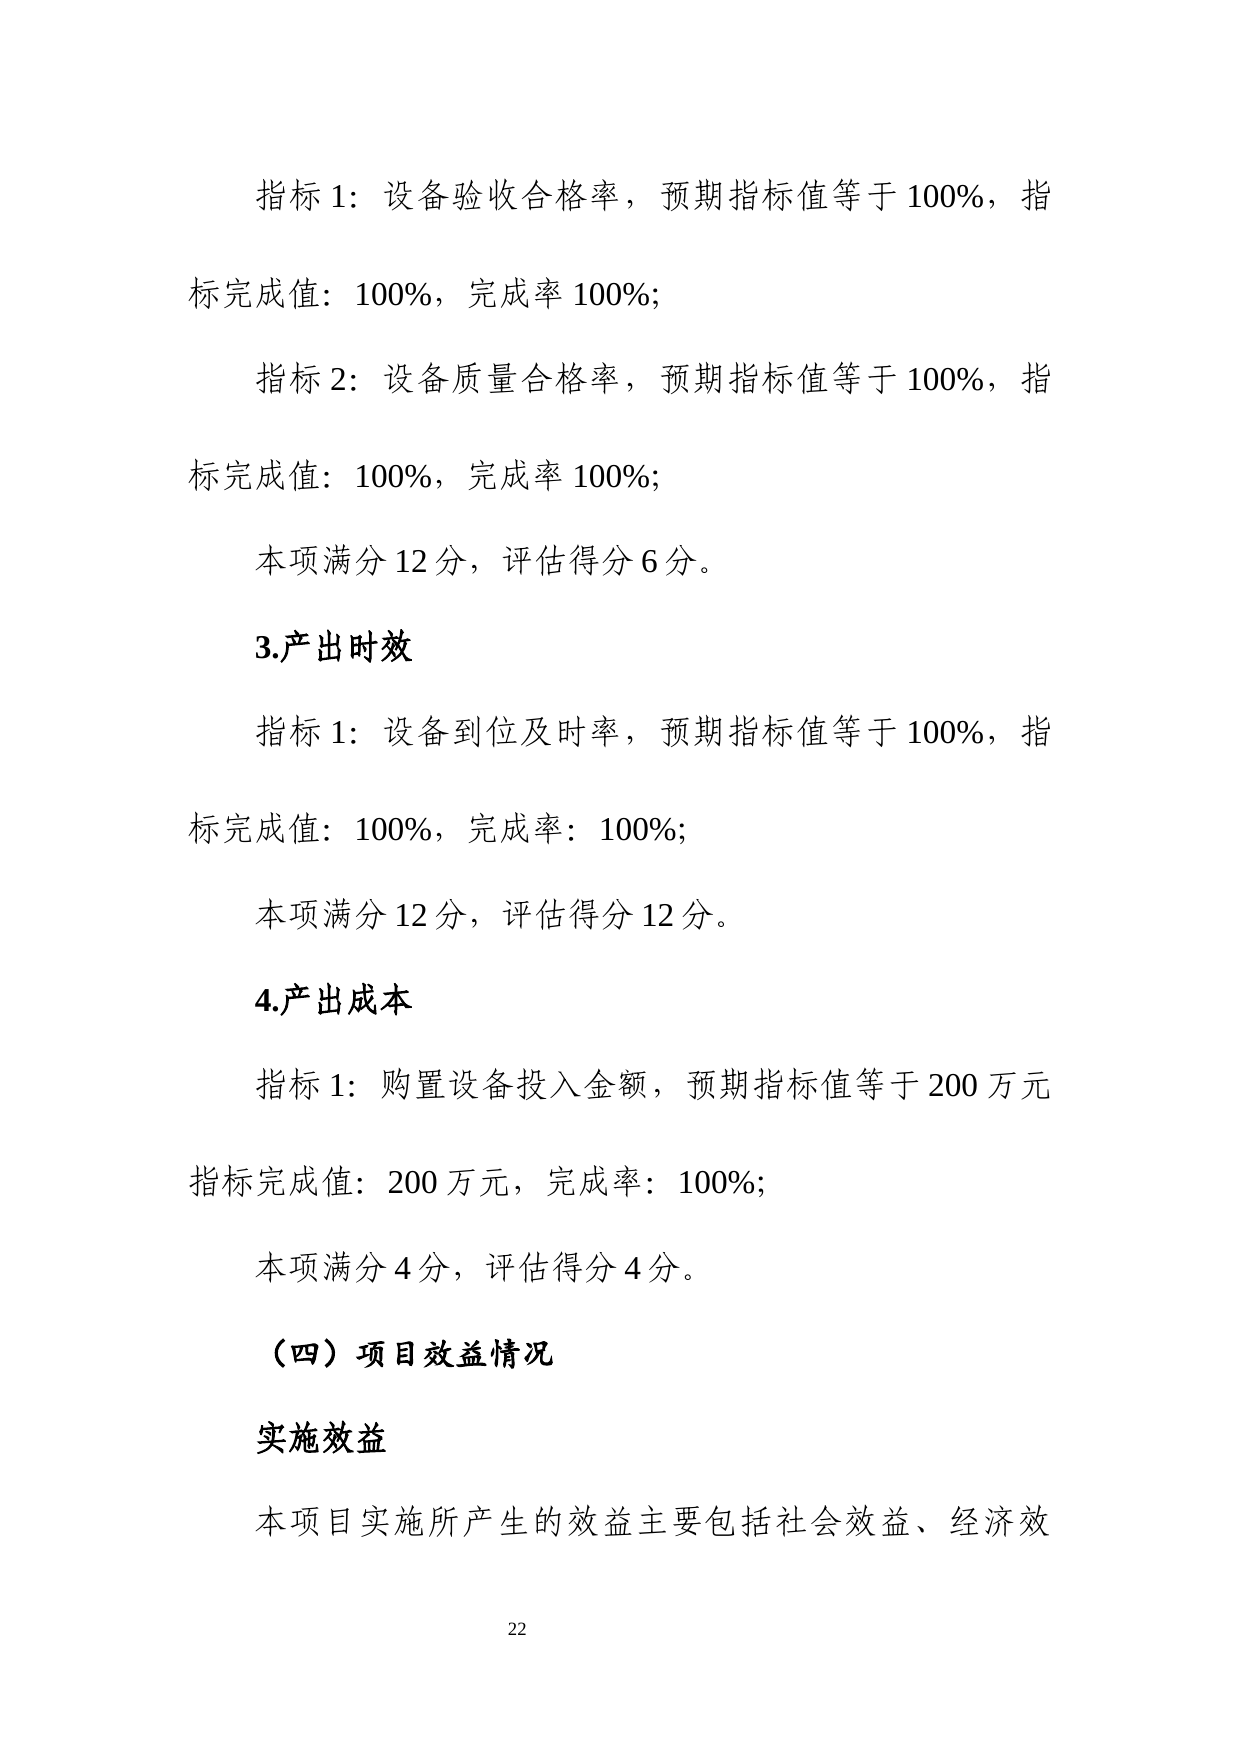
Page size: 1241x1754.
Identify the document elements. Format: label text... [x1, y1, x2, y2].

text 指标1：设备到位及时率，预期指标值等于100%，指标完成值：100%，完成率：100%； [187, 698, 1053, 860]
subtitle （四）项目效益情况 [187, 1319, 1053, 1384]
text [187, 1487, 1053, 1552]
text 3.产出时效 [187, 613, 1053, 678]
text 本项满分12分，评估得分12分。 [187, 881, 1053, 946]
text 本项满分4分，评估得分4分。 [187, 1234, 1053, 1299]
text 本项满分12分，评估得分6分。 [187, 527, 1053, 592]
text 实施效益 [187, 1403, 1053, 1468]
text 指标1：设备验收合格率，预期指标值等于100%，指标完成值：100%，完成率100%； [187, 162, 1053, 324]
text 指标2：设备质量合格率，预期指标值等于100%，指标完成值：100%，完成率100%； [187, 345, 1053, 507]
text 4.产出成本 [187, 966, 1053, 1031]
text 指标1：购置设备投入金额，预期指标值等于200万元，指标完成值：200万元，完成率：100%； [187, 1051, 1053, 1213]
